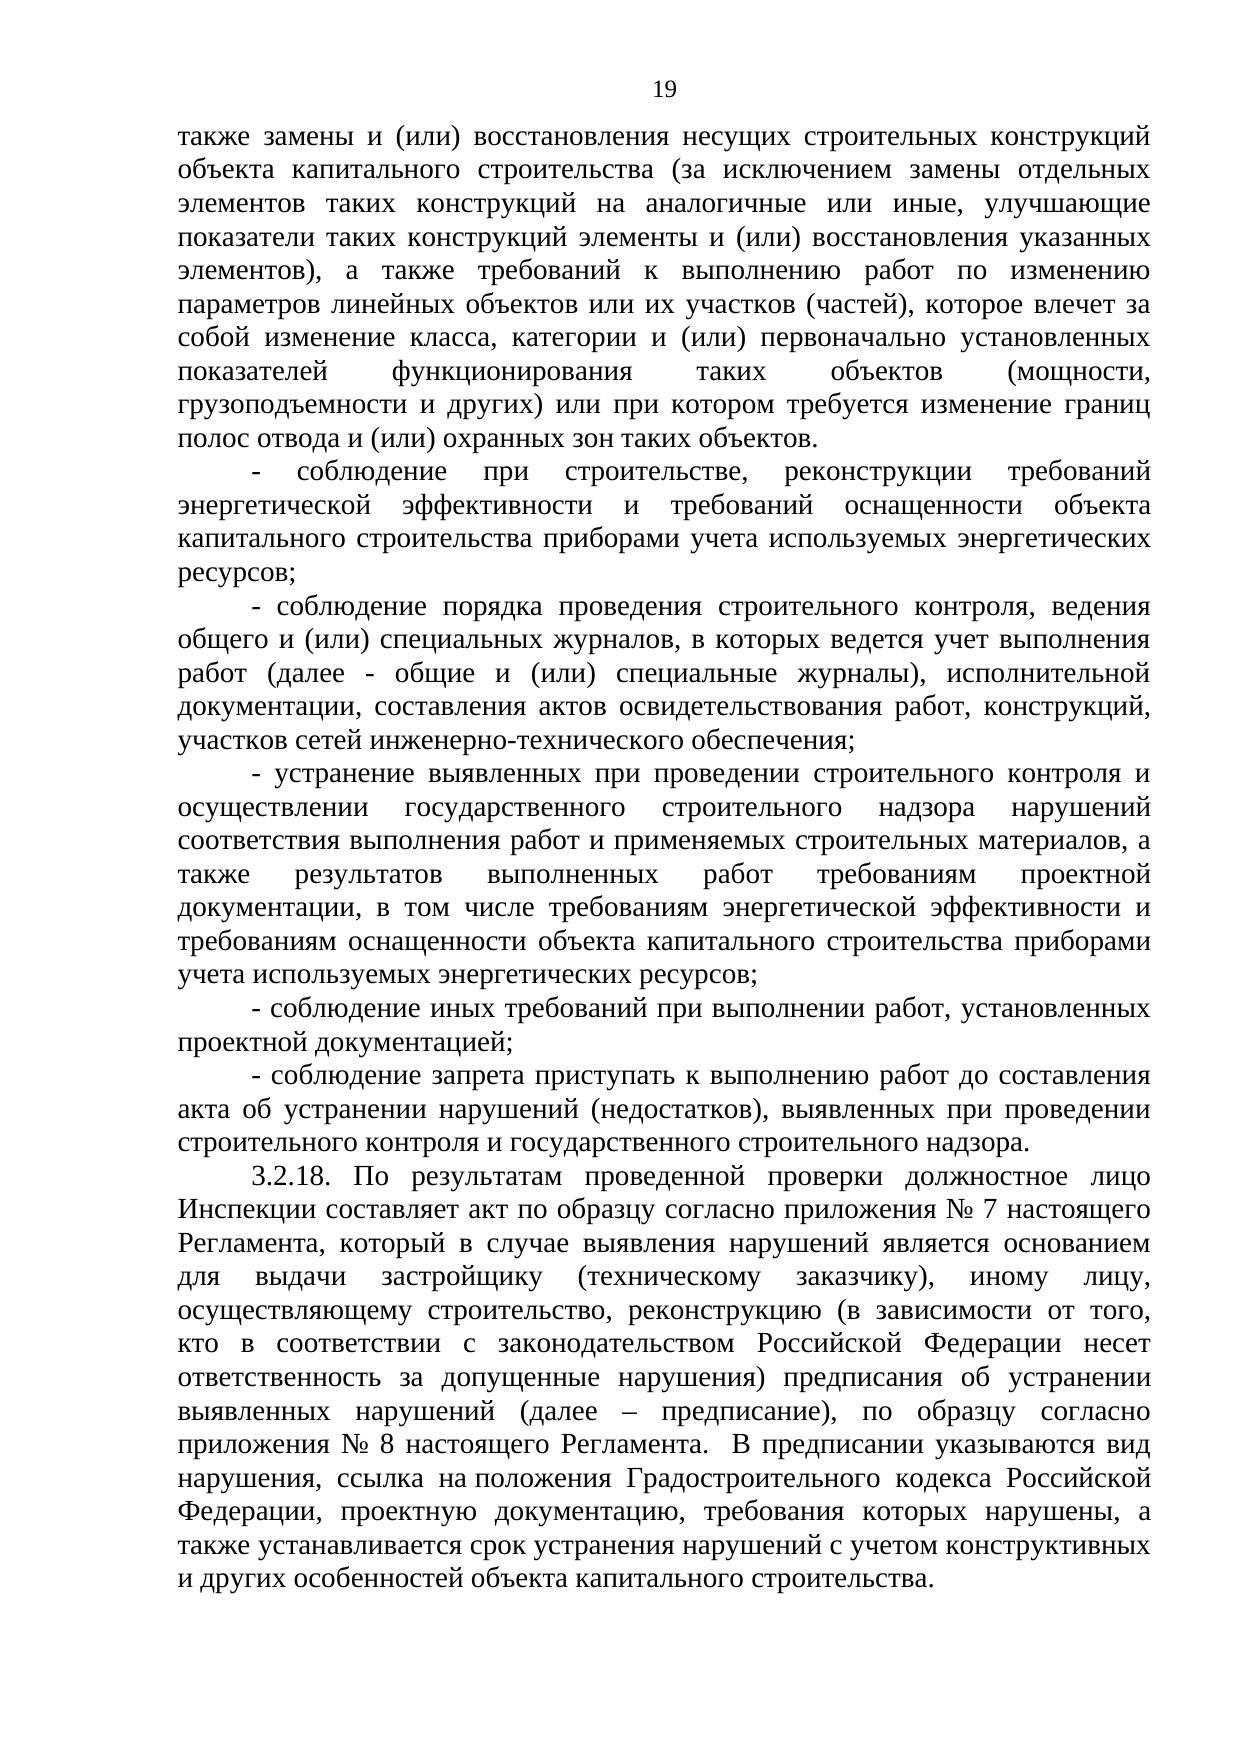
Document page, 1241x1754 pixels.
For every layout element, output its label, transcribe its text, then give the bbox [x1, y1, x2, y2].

text 3.2.18. По результатам проведенной проверки должностное лицо Инспекции составляет акт по образцу согласно приложения № 7 настоящего Регламента, который в случае выявления нарушений является основанием для выдачи застройщику (техническому заказчику), иному лицу, осуществляющему строительство, реконструкцию (в зависимости от того, кто в соответствии с законодательством Российской Федерации несет ответственность за допущенные нарушения) предписания об устранении выявленных нарушений (далее – предписание), по образцу согласно приложения № 8 настоящего Регламента. В предписании указываются вид нарушения, ссылка на положения Градостроительного кодекса Российской Федерации, проектную документацию, требования которых нарушены, а также устанавливается срок устранения нарушений с учетом конструктивных и других особенностей объекта капитального строительства. [177, 1158, 1152, 1594]
text - соблюдение иных требований при выполнении работ, установленных проектной документацией; [177, 990, 1152, 1057]
text - соблюдение при строительстве, реконструкции требований энергетической эффективности и требований оснащенности объекта капитального строительства приборами учета используемых энергетических ресурсов; [177, 453, 1152, 588]
text - соблюдение порядка проведения строительного контроля, ведения общего и (или) специальных журналов, в которых ведется учет выполнения работ (далее - общие и (или) специальные журналы), исполнительной документации, составления актов освидетельствования работ, конструкций, участков сетей инженерно-технического обеспечения; [177, 588, 1152, 755]
text - устранение выявленных при проведении строительного контроля и осуществлении государственного строительного надзора нарушений соответствия выполнения работ и применяемых строительных материалов, а также результатов выполненных работ требованиям проектной документации, в том числе требованиям энергетической эффективности и требованиям оснащенности объекта капитального строительства приборами учета используемых энергетических ресурсов; [177, 755, 1152, 990]
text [177, 118, 1152, 453]
text - соблюдение запрета приступать к выполнению работ до составления акта об устранении нарушений (недостатков), выявленных при проведении строительного контроля и государственного строительного надзора. [177, 1057, 1152, 1158]
